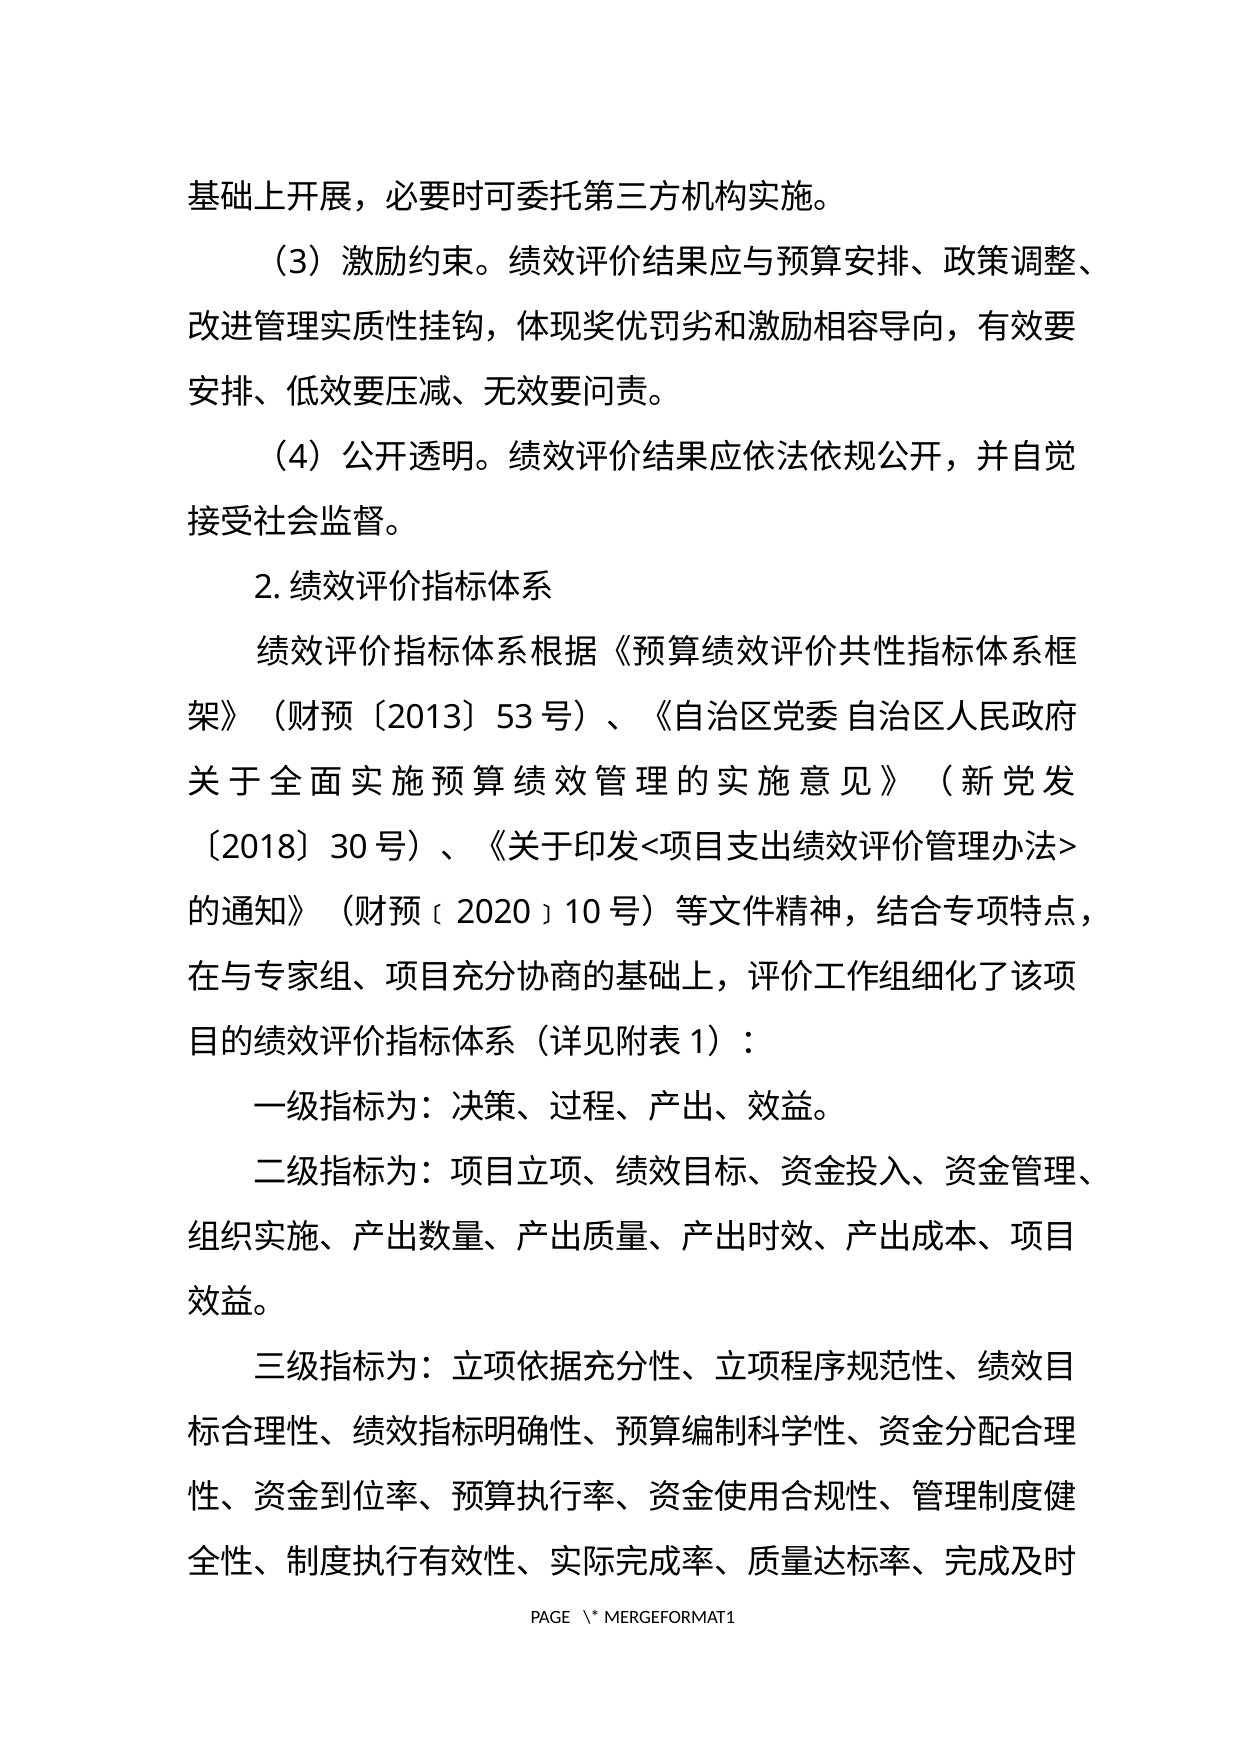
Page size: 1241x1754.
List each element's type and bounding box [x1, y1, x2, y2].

text [187, 162, 1078, 1592]
